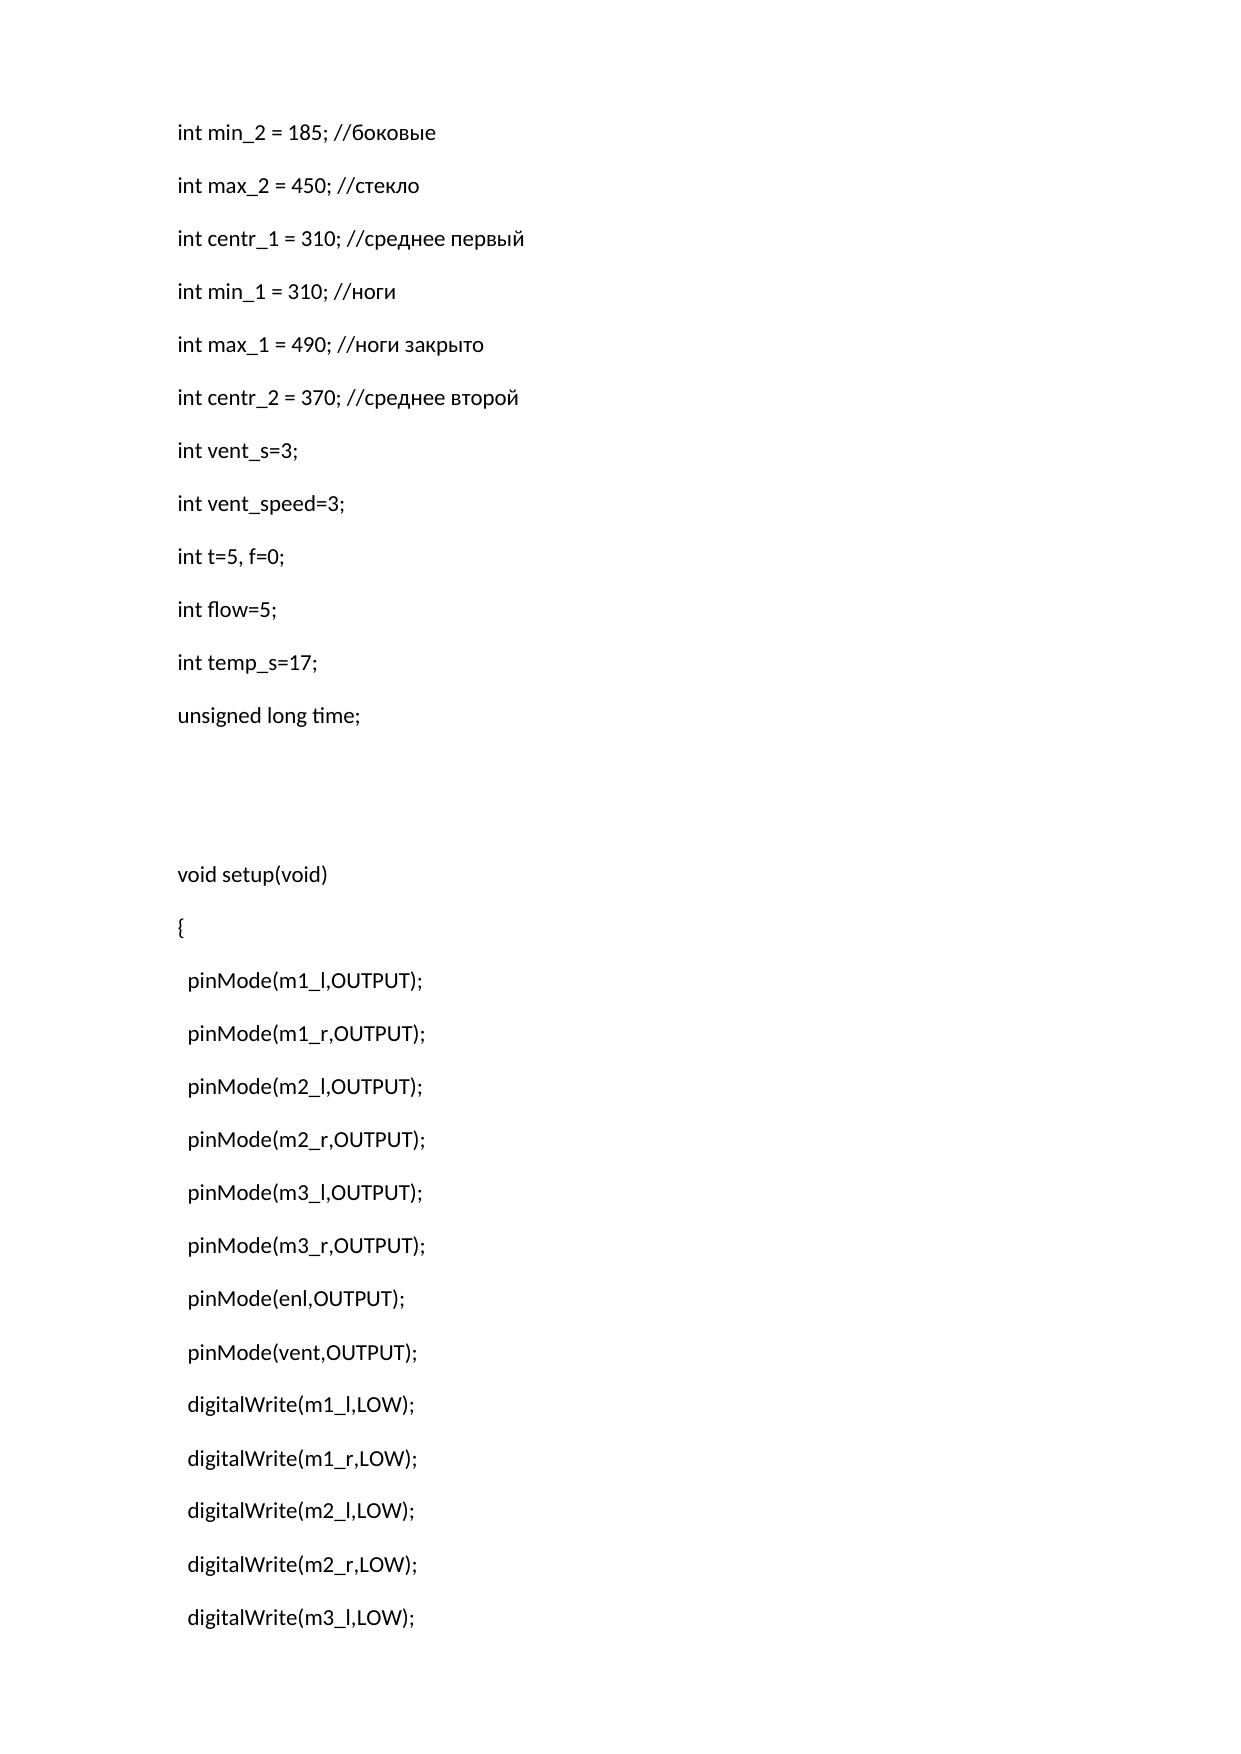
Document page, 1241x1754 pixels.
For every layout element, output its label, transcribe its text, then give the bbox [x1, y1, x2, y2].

text pinMode(vent,OUTPUT); [177, 1338, 1152, 1366]
text pinMode(m3_l,OUTPUT); [177, 1178, 1152, 1207]
text pinMode(m1_r,OUTPUT); [177, 1019, 1152, 1047]
text int centr_1 = 310; //среднее первый [177, 224, 1152, 252]
text pinMode(m1_l,OUTPUT); [177, 966, 1152, 994]
text void setup(void) [177, 860, 1152, 888]
text int vent_speed=3; [177, 489, 1152, 517]
text int centr_2 = 370; //среднее второй [177, 383, 1152, 411]
text pinMode(m2_l,OUTPUT); [177, 1072, 1152, 1101]
text int max_2 = 450; //стекло [177, 171, 1152, 199]
text digitalWrite(m3_l,LOW); [177, 1603, 1152, 1631]
text int flow=5; [177, 595, 1152, 623]
text digitalWrite(m2_l,LOW); [177, 1497, 1152, 1525]
text pinMode(enl,OUTPUT); [177, 1284, 1152, 1313]
text int min_1 = 310; //ноги [177, 277, 1152, 305]
text digitalWrite(m1_r,LOW); [177, 1444, 1152, 1472]
text int max_1 = 490; //ноги закрыто [177, 330, 1152, 358]
text int min_2 = 185; //боковые [177, 118, 1152, 146]
text unsigned long time; [177, 701, 1152, 729]
text int t=5, f=0; [177, 542, 1152, 570]
text int temp_s=17; [177, 648, 1152, 676]
text int vent_s=3; [177, 436, 1152, 464]
text pinMode(m2_r,OUTPUT); [177, 1126, 1152, 1153]
text digitalWrite(m2_r,LOW); [177, 1550, 1152, 1578]
text { [177, 913, 1152, 941]
text pinMode(m3_r,OUTPUT); [177, 1232, 1152, 1259]
text digitalWrite(m1_l,LOW); [177, 1391, 1152, 1419]
